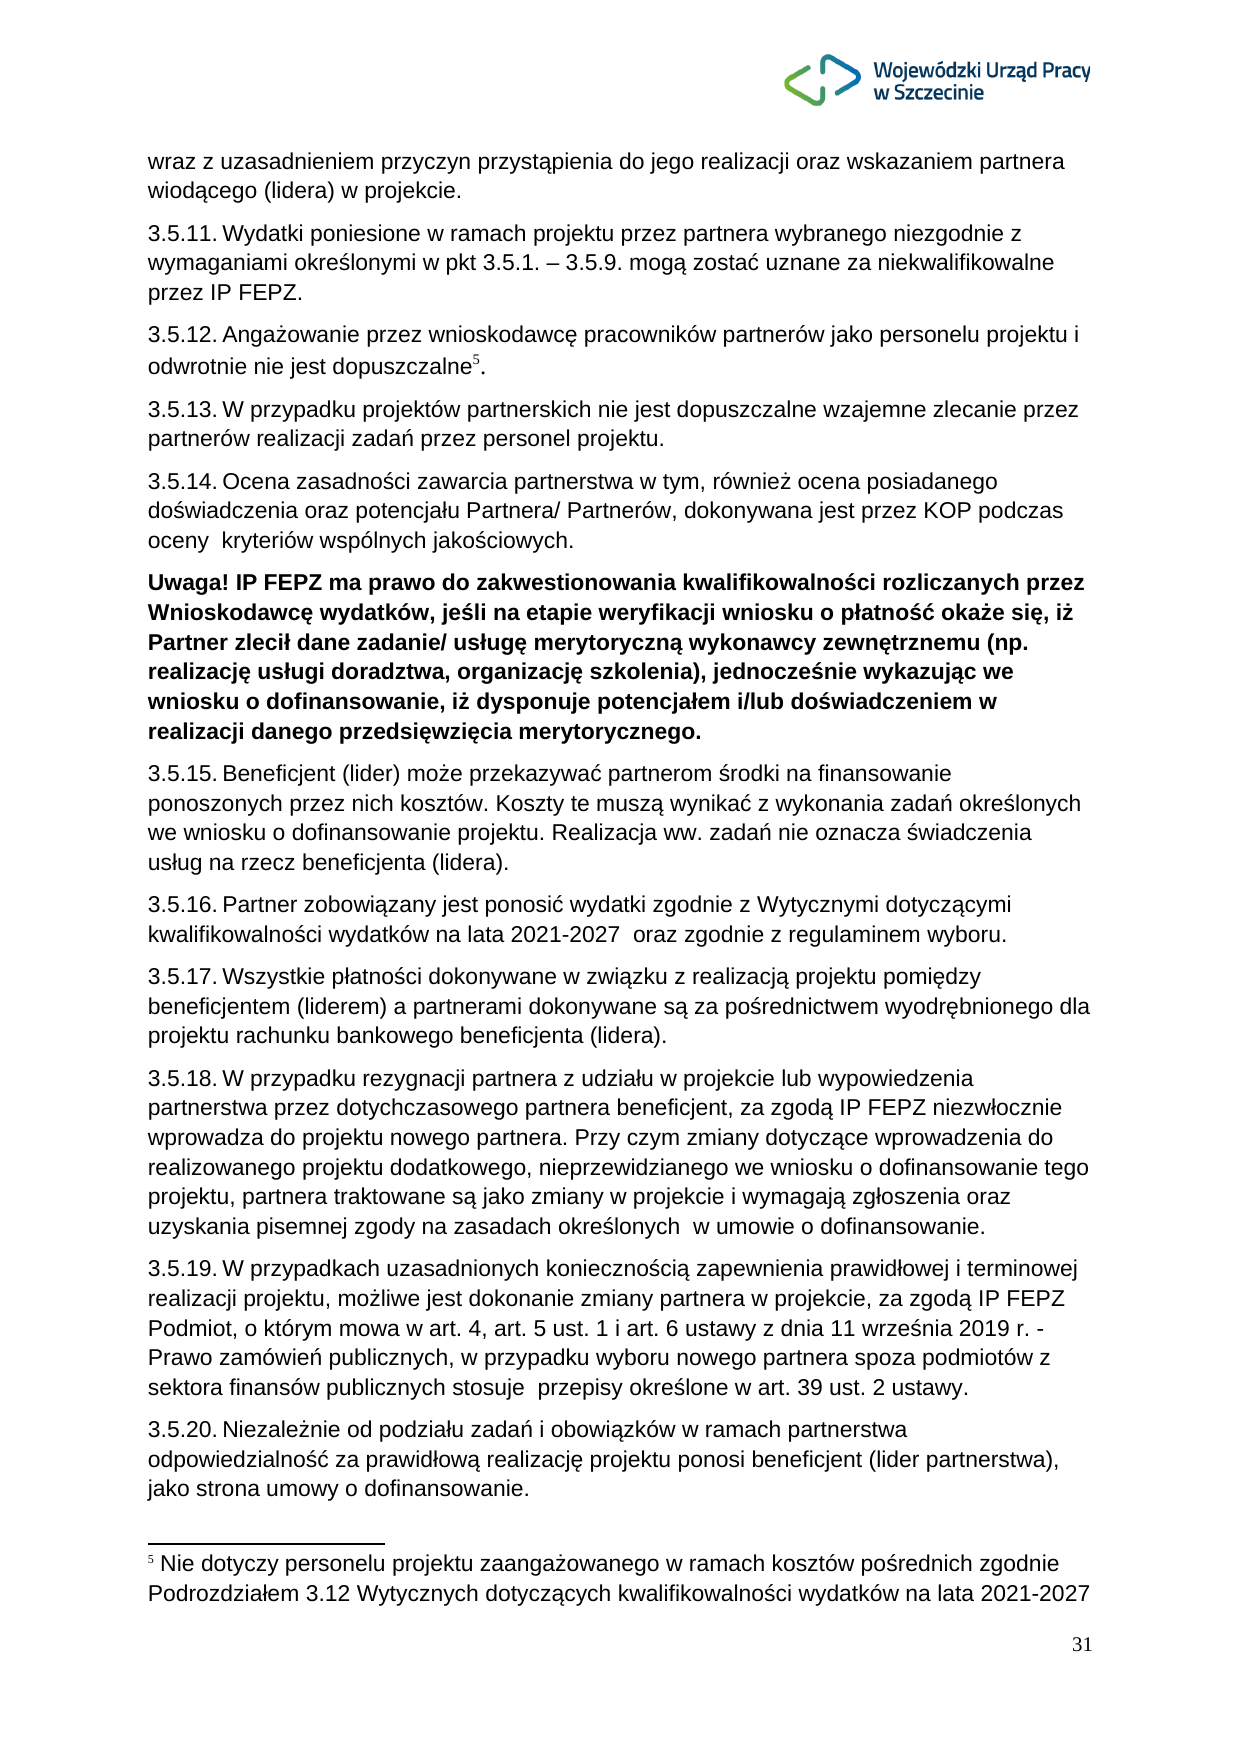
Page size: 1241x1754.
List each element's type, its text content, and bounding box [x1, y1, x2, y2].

list Niezależnie od podziału zadań i obowiązków w ramach partnerstwa odpowiedzialność za prawidłową realizację projektu ponosi beneficjent (lider partnerstwa), jako strona umowy o dofinansowanie. [148, 1416, 1092, 1502]
list Uwaga! IP FEPZ ma prawo do zakwestionowania kwalifikowalności rozliczanych przez Wnioskodawcę wydatków, jeśli na etapie weryfikacji wniosku o płatność okaże się, iż Partner zlecił dane zadanie/ usługę merytoryczną wykonawcy zewnętrznemu (np. realizację usługi doradztwa, organizację szkolenia), jednocześnie wykazując we wniosku o dofinansowanie, iż dysponuje potencjałem i/lub doświadczeniem w realizacji danego przedsięwzięcia merytorycznego. [148, 569, 1092, 744]
list W przypadkach uzasadnionych koniecznością zapewnienia prawidłowej i terminowej realizacji projektu, możliwe jest dokonanie zmiany partnera w projekcie, za zgodą IP FEPZ Podmiot, o którym mowa w art. 4, art. 5 ust. 1 i art. 6 ustawy z dnia 11 września 2019 r. - Prawo zamówień publicznych, w przypadku wyboru nowego partnera spoza podmiotów z sektora finansów publicznych stosuje przepisy określone w art. 39 ust. 2 ustawy. [148, 1255, 1092, 1400]
picture [784, 54, 1091, 106]
list Wydatki poniesione w ramach projektu przez partnera wybranego niezgodnie z wymaganiami określonymi w pkt 3.5.1. – 3.5.9. mogą zostać uznane za niekwalifikowalne przez IP FEPZ. [148, 219, 1092, 305]
list Beneficjent (lider) może przekazywać partnerom środki na finansowanie ponoszonych przez nich kosztów. Koszty te muszą wynikać z wykonania zadań określonych we wniosku o dofinansowanie projektu. Realizacja ww. zadań nie oznacza świadczenia usług na rzecz beneficjenta (lidera). [148, 760, 1092, 875]
list Wszystkie płatności dokonywane w związku z realizacją projektu pomiędzy beneficjentem (liderem) a partnerami dokonywane są za pośrednictwem wyodrębnionego dla projektu rachunku bankowego beneficjenta (lidera). [148, 963, 1092, 1049]
list Angażowanie przez wnioskodawcę pracowników partnerów jako personelu projektu i odwrotnie nie jest dopuszczalne. [148, 321, 1092, 379]
list Partner zobowiązany jest ponosić wydatki zgodnie z Wytycznymi dotyczącymi kwalifikowalności wydatków na lata 2021-2027 oraz zgodnie z regulaminem wyboru. [148, 891, 1092, 947]
list W przypadku rezygnacji partnera z udziału w projekcie lub wypowiedzenia partnerstwa przez dotychczasowego partnera beneficjent, za zgodą IP FEPZ niezwłocznie wprowadza do projektu nowego partnera. Przy czym zmiany dotyczące wprowadzenia do realizowanego projektu dodatkowego, nieprzewidzianego we wniosku o dofinansowanie tego projektu, partnera traktowane są jako zmiany w projekcie i wymagają zgłoszenia oraz uzyskania pisemnej zgody na zasadach określonych w umowie o dofinansowanie. [148, 1064, 1092, 1239]
list W przypadku projektów partnerskich nie jest dopuszczalne wzajemne zlecanie przez partnerów realizacji zadań przez personel projektu. [148, 396, 1092, 452]
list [148, 148, 1092, 204]
list Ocena zasadności zawarcia partnerstwa w tym, również ocena posiadanego doświadczenia oraz potencjału Partnera/ Partnerów, dokonywana jest przez KOP podczas oceny kryteriów wspólnych jakościowych. [148, 468, 1092, 553]
